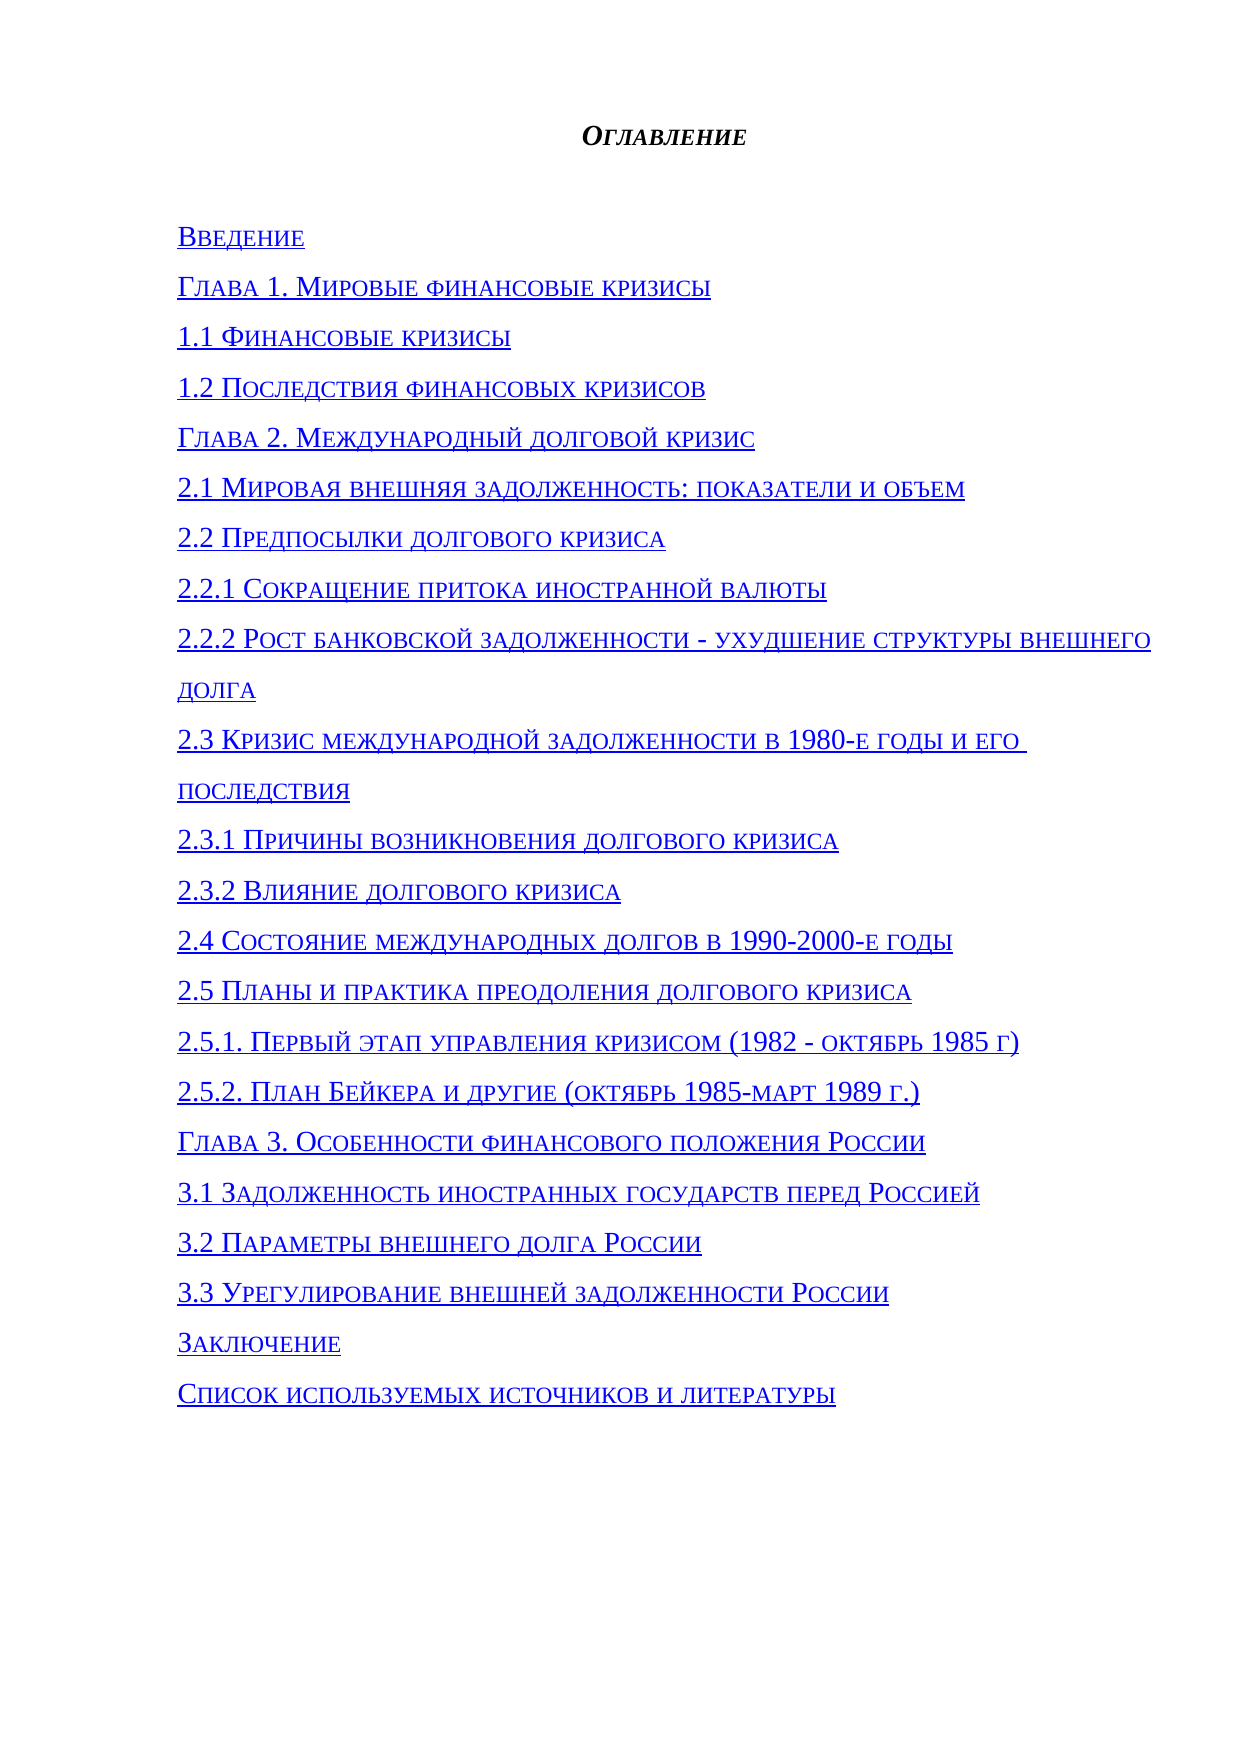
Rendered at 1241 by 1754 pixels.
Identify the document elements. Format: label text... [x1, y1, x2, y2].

text Введение [177, 219, 1152, 252]
text 2.2.2 Рост банковской задолженности - ухудшение структуры внешнего долга [177, 621, 1152, 705]
text 1.1 Финансовые кризисы [177, 319, 1152, 353]
text 2.3.1 Причины возникновения долгового кризиса [177, 822, 1152, 856]
text 1.2 Последствия финансовых кризисов [177, 370, 1152, 403]
text 2.1 Мировая внешняя задолженность: показатели и объем [177, 470, 1152, 504]
text 3.1 Задолженность иностранных государств перед Россией [177, 1175, 1152, 1208]
text 2.5 Планы и практика преодоления долгового кризиса [177, 973, 1152, 1007]
text Заключение [177, 1326, 1152, 1359]
text 2.3.2 Влияние долгового кризиса [177, 873, 1152, 906]
text 2.5.1. Первый этап управления кризисом (1982 - октябрь 1985 г) [177, 1024, 1152, 1057]
text 3.3 Урегулирование внешней задолженности России [177, 1275, 1152, 1309]
text Оглавление [177, 118, 1152, 152]
text 2.4 Состояние международных долгов в 1990-2000-е годы [177, 923, 1152, 957]
text 2.2.1 Сокращение притока иностранной валюты [177, 571, 1152, 604]
text Список используемых источников и литературы [177, 1376, 1152, 1409]
text 2.5.2. План Бейкера и другие (октябрь 1985-март 1989 г.) [177, 1074, 1152, 1108]
text Глава 1. Мировые финансовые кризисы [177, 269, 1152, 303]
text Глава 2. Международный долговой кризис [177, 420, 1152, 453]
text 2.2 Предпосылки долгового кризиса [177, 521, 1152, 554]
text 2.3 Кризис международной задолженности в 1980-е годы и его последствия [177, 722, 1152, 806]
text 3.2 Параметры внешнего долга России [177, 1225, 1152, 1258]
text Глава 3. Особенности финансового положения России [177, 1124, 1152, 1158]
